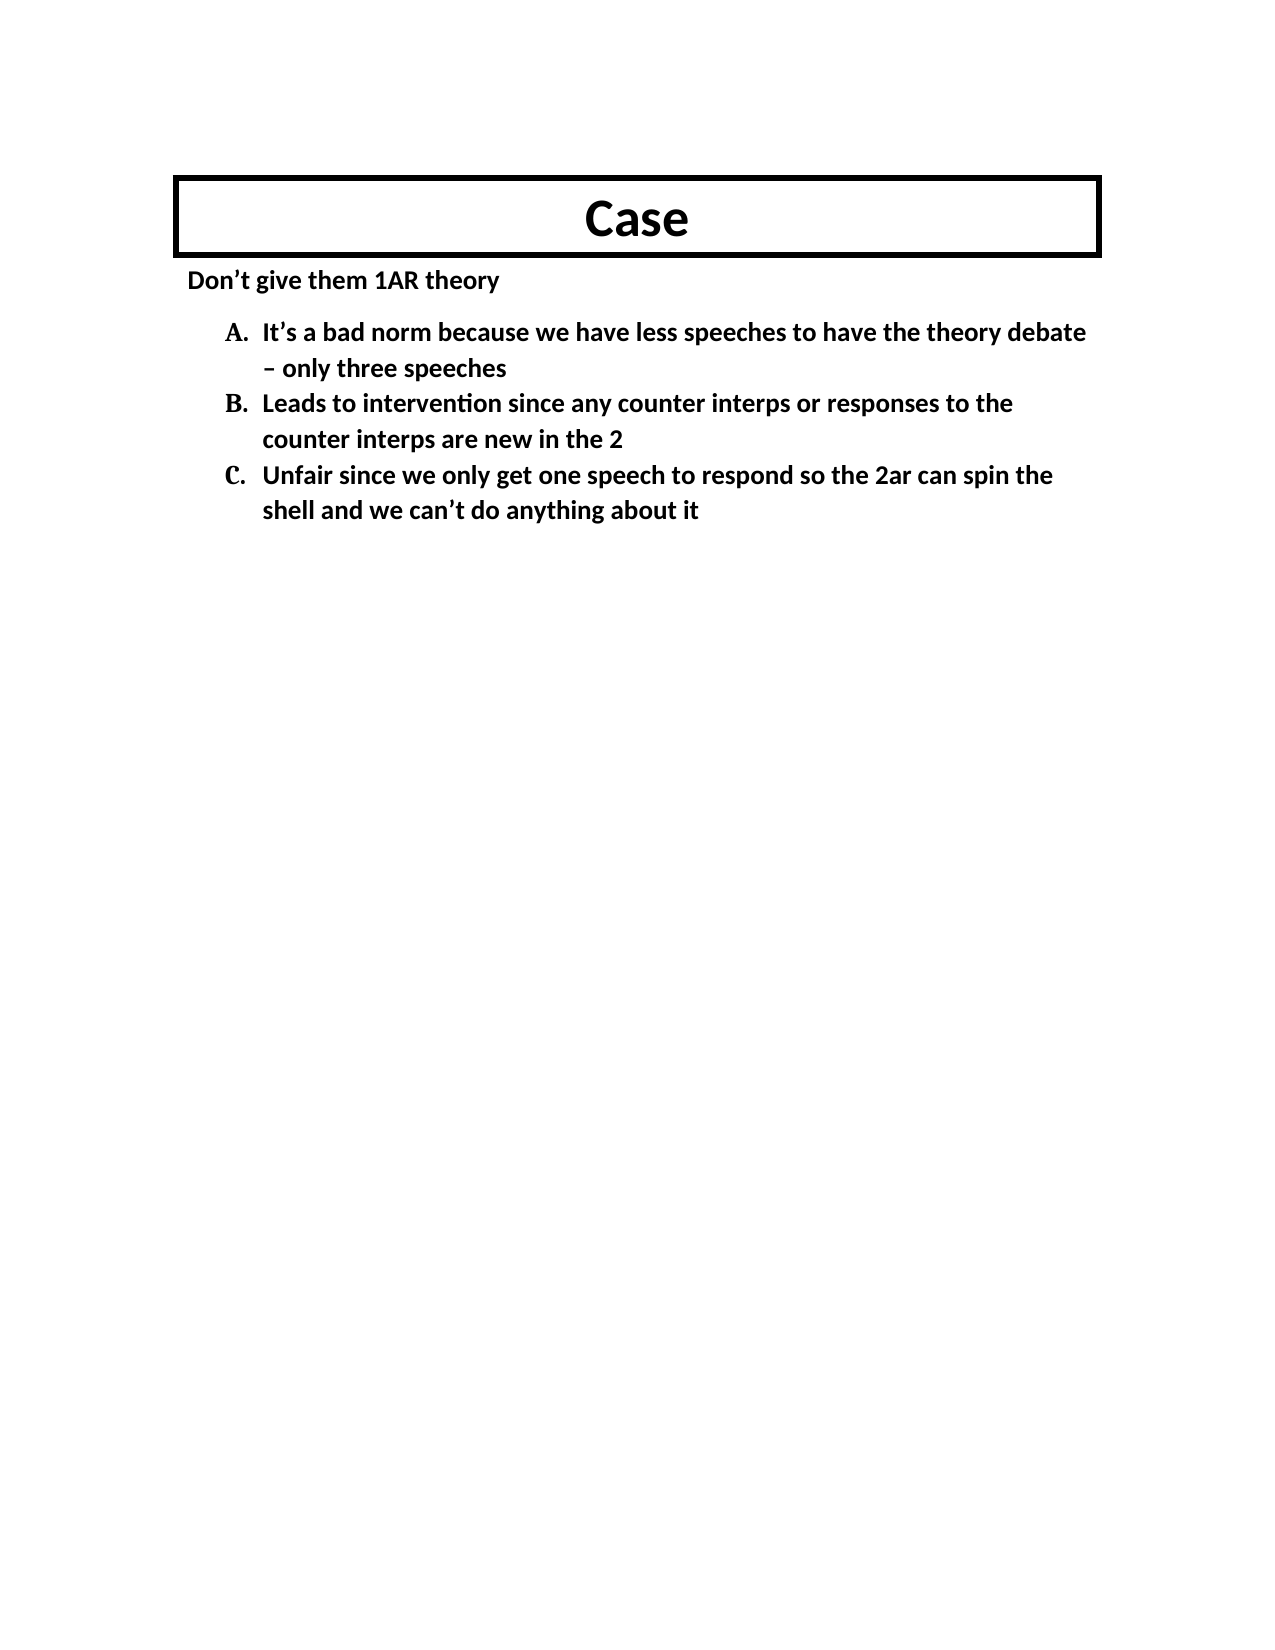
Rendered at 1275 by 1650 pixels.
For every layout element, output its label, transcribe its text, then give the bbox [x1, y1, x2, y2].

list Unfair since we only get one speech to respond so the 2ar can spin the shell and we can’t do anything about it [225, 458, 1087, 526]
text Don’t give them 1AR theory [187, 263, 1087, 296]
subtitle Case [179, 181, 1096, 252]
list It’s a bad norm because we have less speeches to have the theory debate – only three speeches [225, 315, 1087, 384]
list Leads to intervention since any counter interps or responses to the counter interps are new in the 2 [225, 387, 1087, 455]
